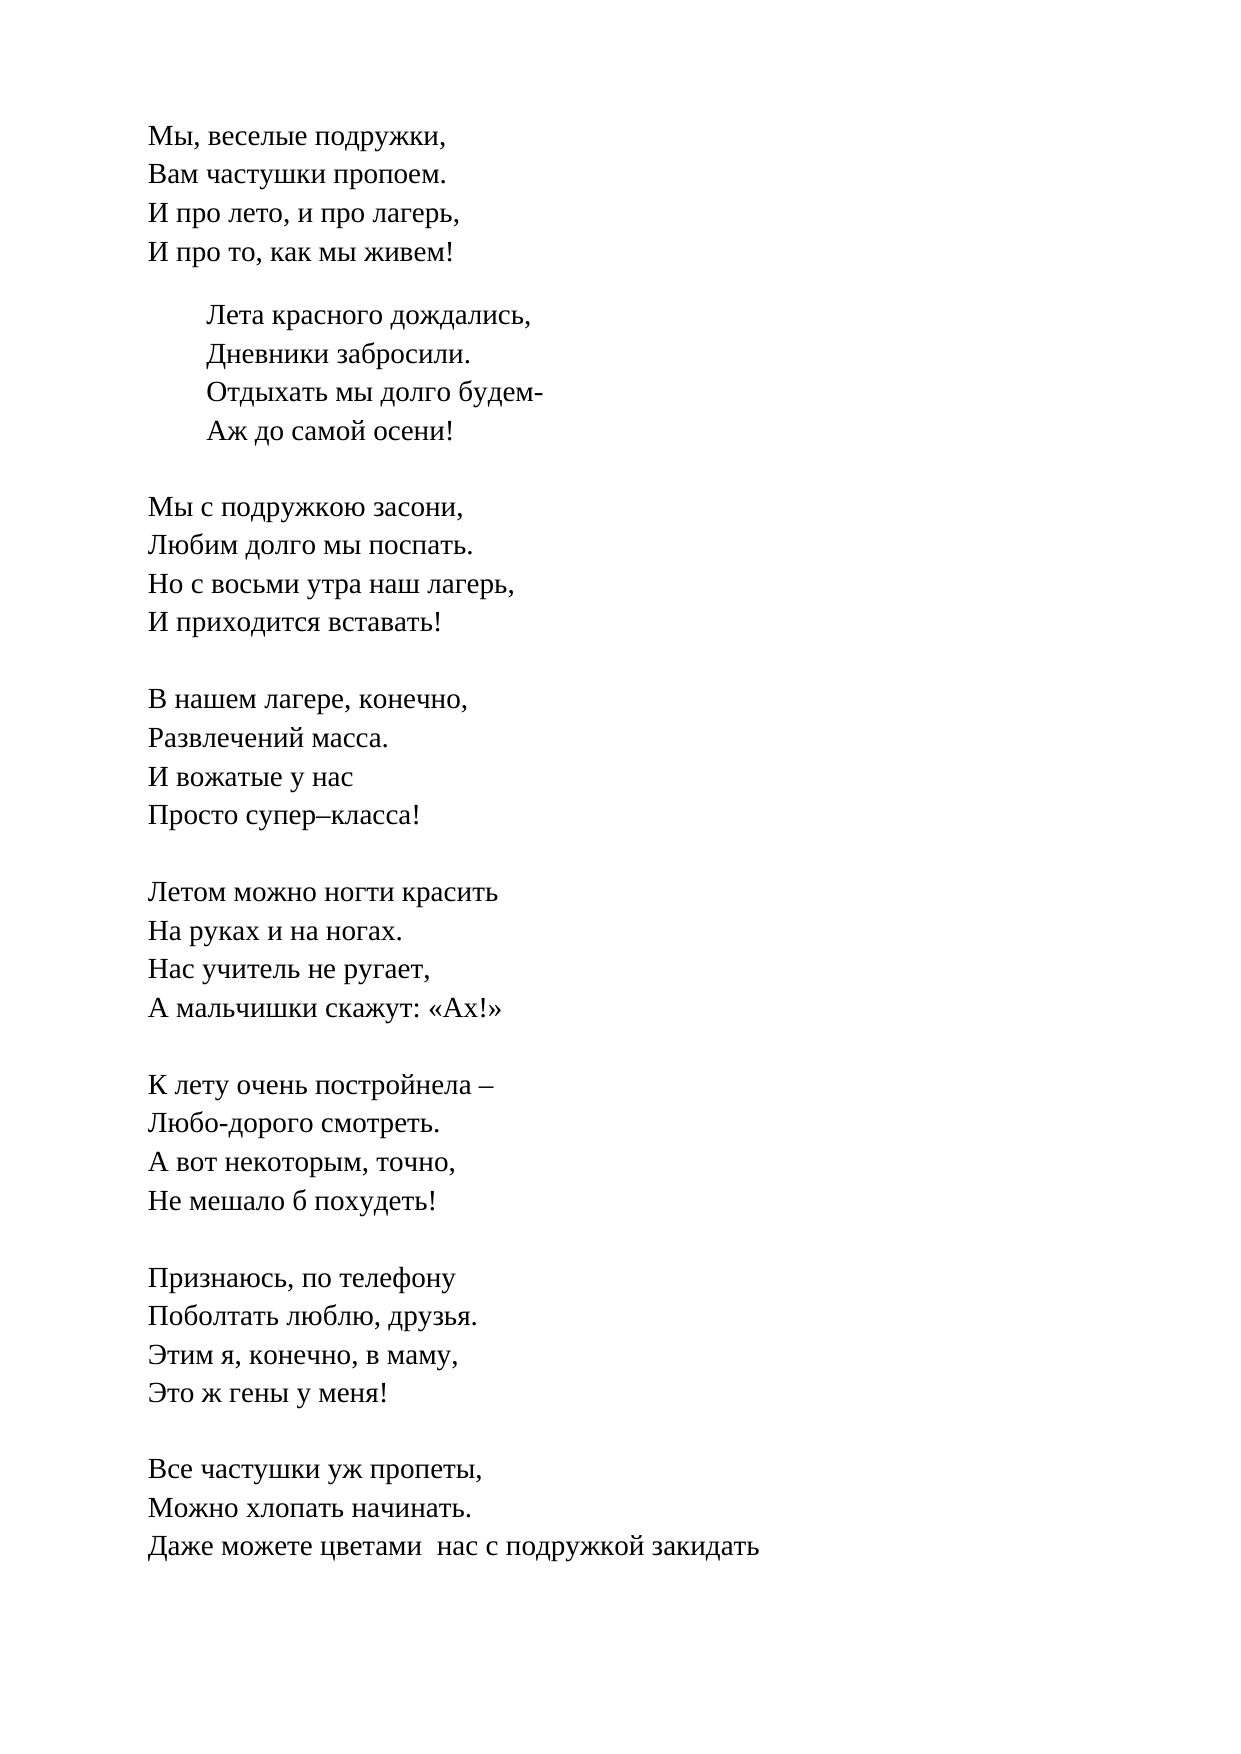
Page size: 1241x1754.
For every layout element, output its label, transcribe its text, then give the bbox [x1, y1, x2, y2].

text Все частушки уж пропеты, Можно хлопать начинать. Даже можете цветами нас с подружкой закидать [148, 1451, 1122, 1562]
text Лета красного дождались, Дневники забросили. Отдыхать мы долго будем- Аж до самой осени! [148, 297, 1122, 446]
text Мы с подружкою засони, Любим долго мы поспать. Но с восьми утра наш лагерь, И приходится вставать! В нашем лагере, конечно, Развлечений масса. И вожатые у нас Просто супер–класса! Летом можно ногти красить На руках и на ногах. Нас учитель не ругает, А мальчишки скажут: «Ах!» К лету очень постройнела – Любо-дорого смотреть. А вот некоторым, точно, Не мешало б похудеть! Признаюсь, по телефону Поболтать люблю, друзья. Этим я, конечно, в маму, Это ж гены у меня! [148, 489, 1122, 1409]
text Мы, веселые подружки, Вам частушки пропоем. И про лето, и про лагерь, И про то, как мы живем! [148, 118, 1122, 267]
